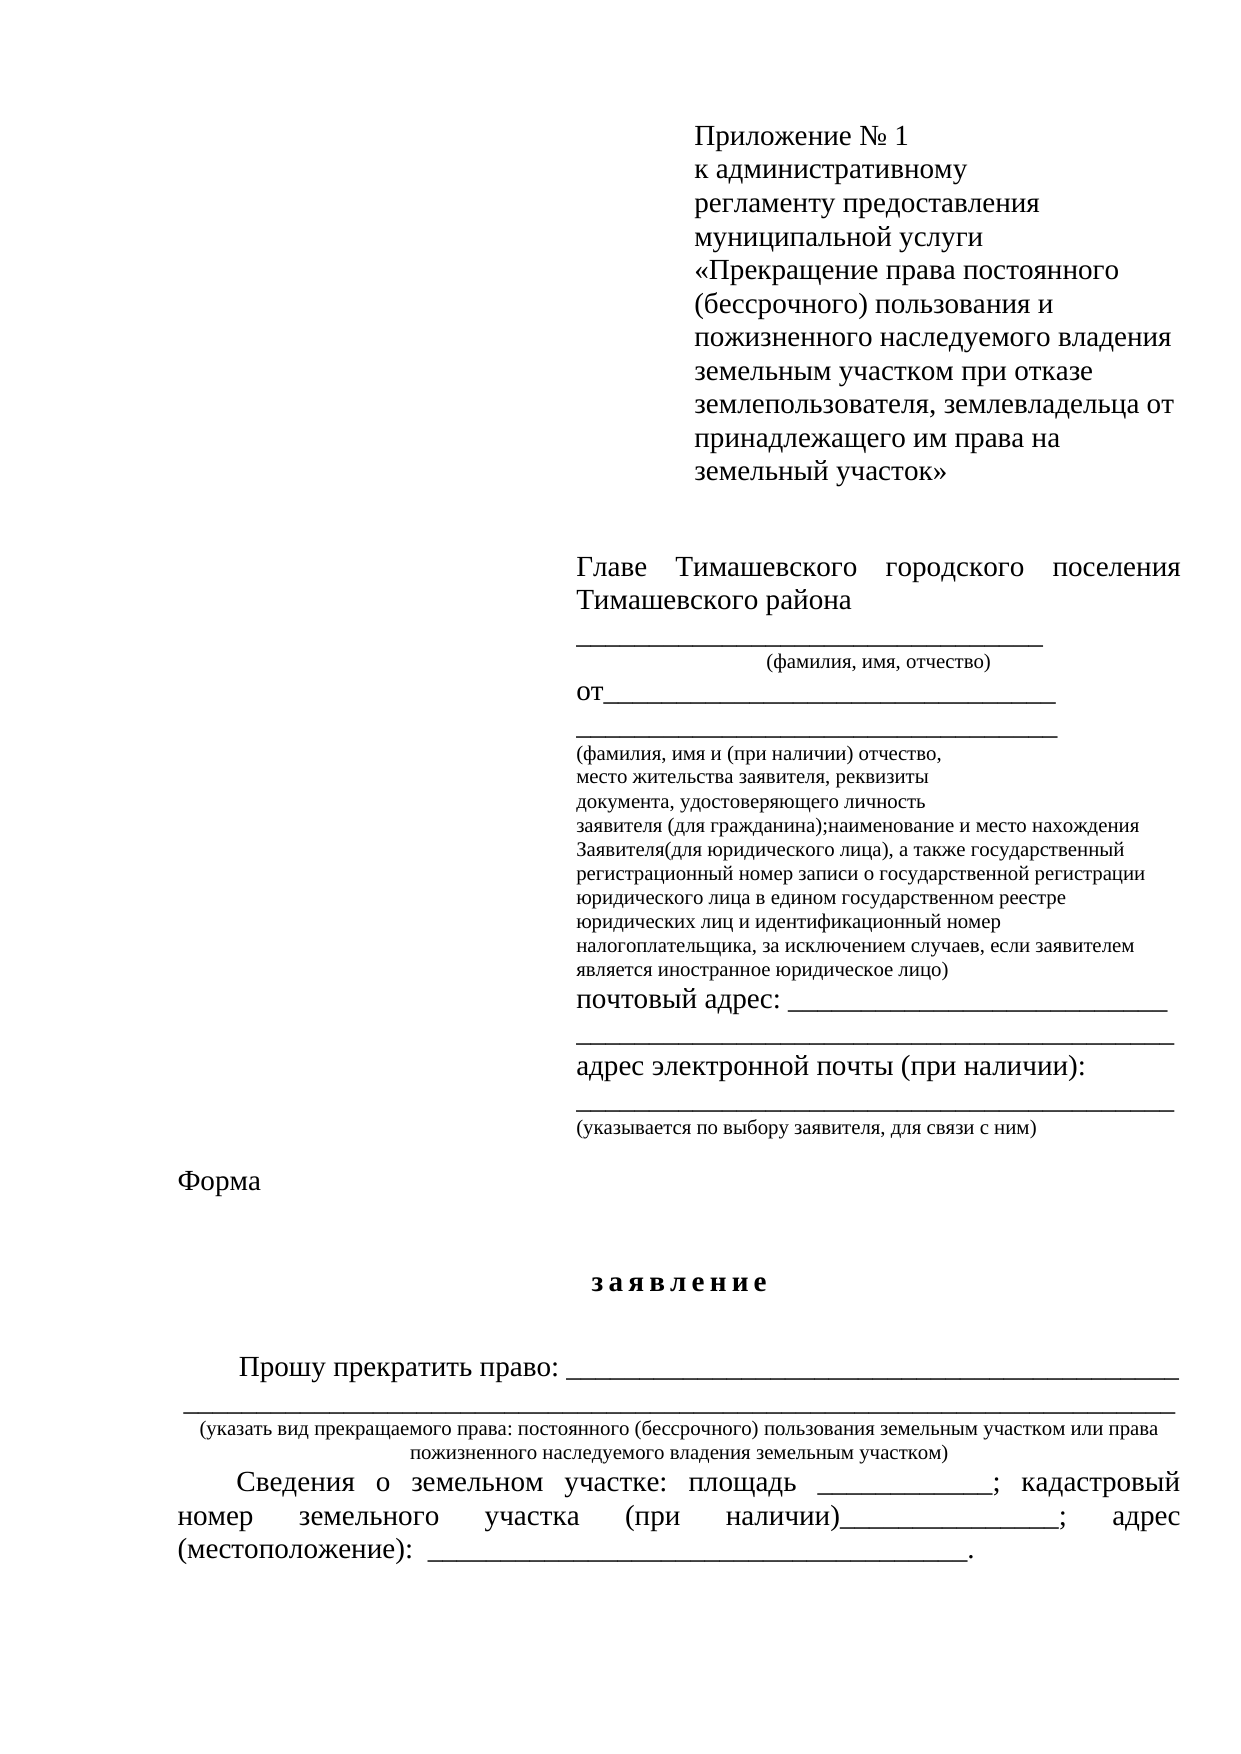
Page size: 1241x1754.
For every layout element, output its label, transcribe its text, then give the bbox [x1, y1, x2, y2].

text муниципальной услуги [694, 219, 1181, 252]
text заявление [177, 1264, 1181, 1297]
text Главе Тимашевского городского поселения Тимашевского района [576, 549, 1181, 616]
text Форма [177, 1163, 1181, 1197]
text документа, удостоверяющего личность [576, 788, 1181, 813]
text к административному [694, 152, 1181, 185]
text Приложение № 1 [694, 118, 1181, 152]
text ________________________________ [576, 616, 1181, 649]
text почтовый адрес: __________________________ [576, 981, 1181, 1014]
text (фамилия, имя и (при наличии) отчество, [576, 740, 1181, 764]
text _________________________________________ [576, 1014, 1181, 1048]
text регламенту предоставления [694, 185, 1181, 219]
text _________________________________ [576, 707, 1181, 740]
text место жительства заявителя, реквизиты [576, 764, 1181, 788]
text от_______________________________ [576, 673, 1181, 707]
text заявителя (для гражданина);наименование и место нахождения Заявителя(для юридического лица), а также государственный регистрационный номер записи о государственной регистрации юридического лица в едином государственном реестре юридических лиц и идентификационный номер налогоплательщика, за исключением случаев, если заявителем является иностранное юридическое лицо) [576, 813, 1181, 981]
text (фамилия, имя, отчество) [576, 649, 1181, 673]
text адрес электронной почты (при наличии): _________________________________________ [576, 1048, 1181, 1115]
text Сведения о земельном участке: площадь ____________; кадастровый номер земельного участка (при наличии)_______________; адрес (местоположение): _____________________________________. [177, 1464, 1181, 1565]
text «Прекращение права постоянного (бессрочного) пользования и пожизненного наследуемого владения земельным участком при отказе землепользователя, землевладельца от принадлежащего им права на земельный участок» [694, 252, 1181, 487]
text Прошу прекратить право: __________________________________________ ____________________________________________________________________ (указать вид прекращаемого права: постоянного (бессрочного) пользования земельным участком или права пожизненного наследуемого владения земельным участком) [177, 1349, 1181, 1464]
text (указывается по выбору заявителя, для связи с ним) [576, 1115, 1181, 1139]
